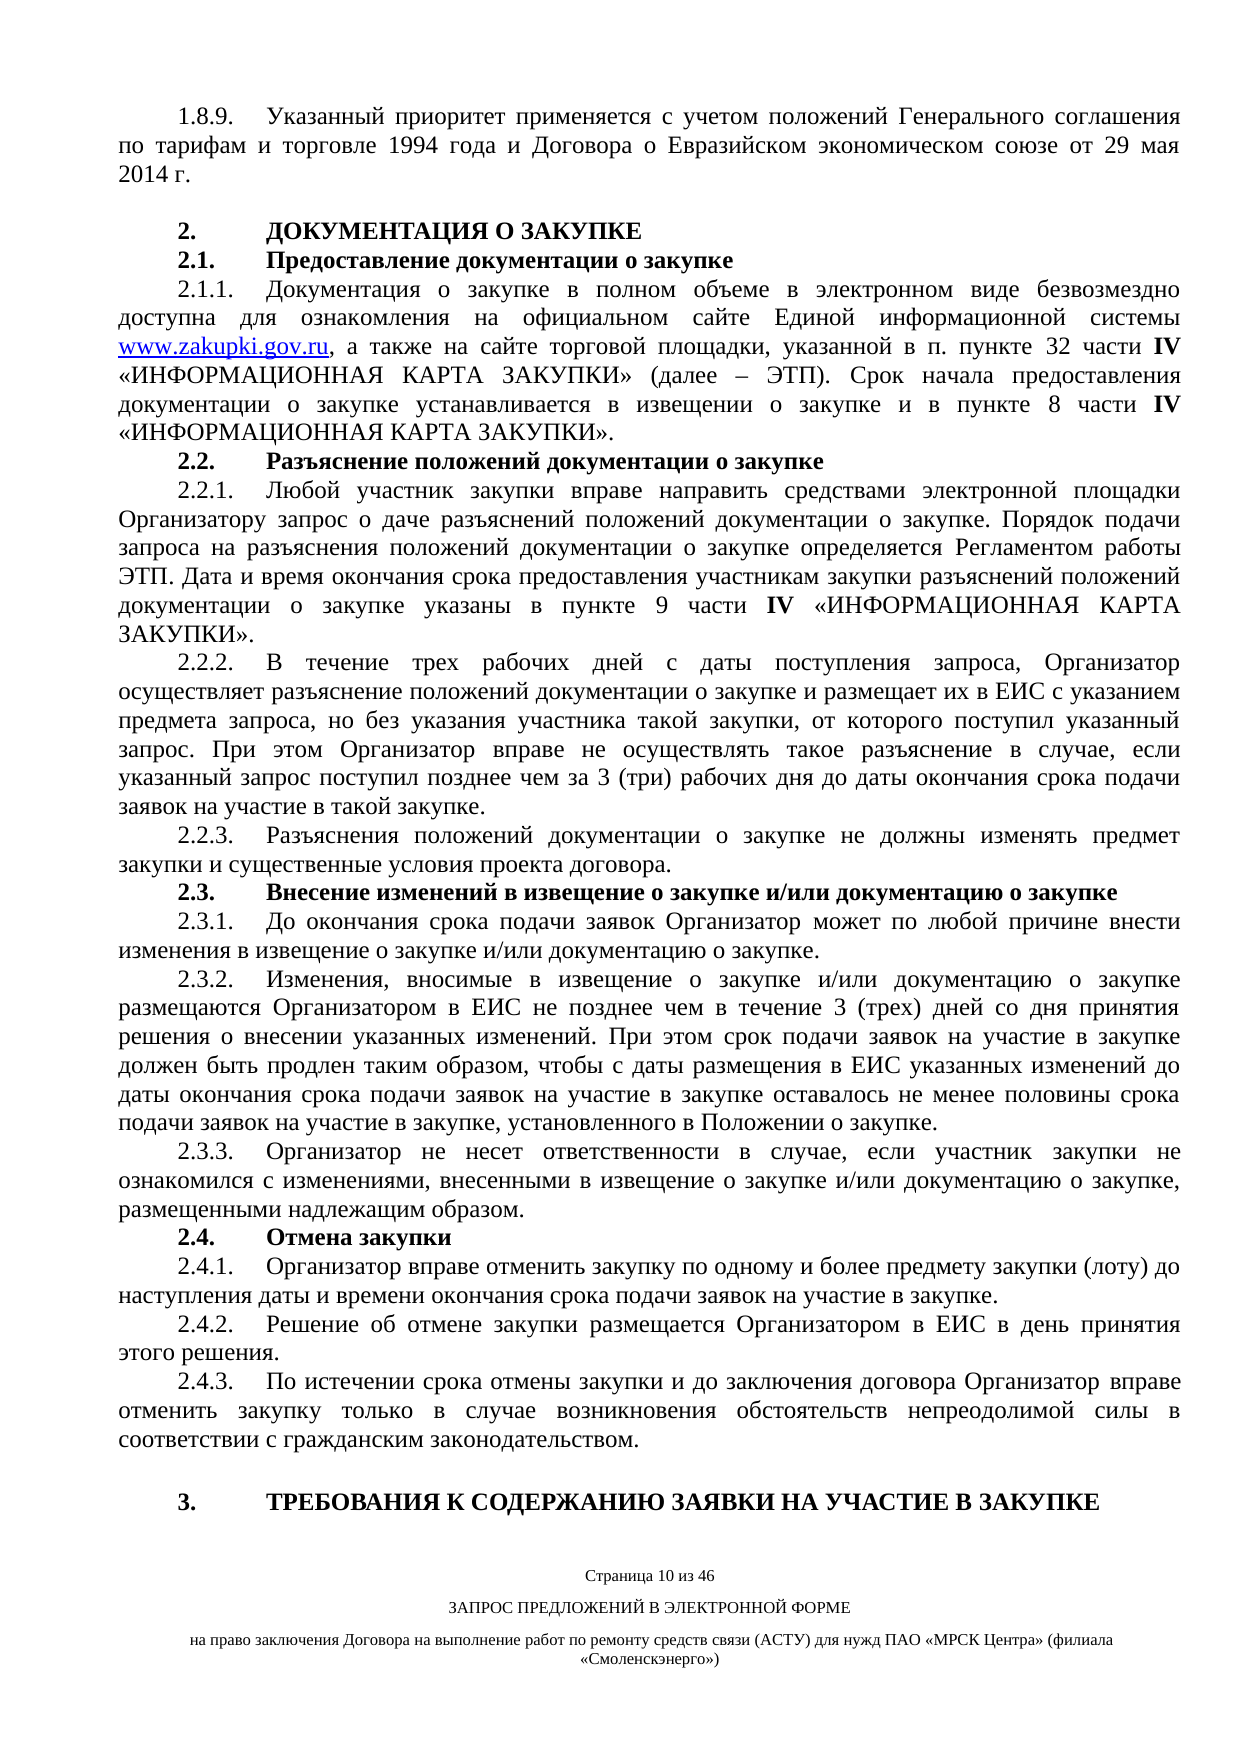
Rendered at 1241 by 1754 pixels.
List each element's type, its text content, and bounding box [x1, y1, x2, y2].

subtitle Организатор вправе отменить закупку по одному и более предмету закупки (лоту) до наступления даты и времени окончания срока подачи заявок на участие в закупке. [118, 1251, 1181, 1309]
subtitle Документация о закупке в полном объеме в электронном виде безвозмездно доступна для ознакомления на официальном сайте Единой информационной системы www.zakupki.gov.ru, а также на сайте торговой площадки, указанной в п. пункте 32 части IV «ИНФОРМАЦИОННАЯ КАРТА ЗАКУПКИ» (далее – ЭТП). Срок начала предоставления документации о закупке устанавливается в извещении о закупке и в пункте 8 части IV «ИНФОРМАЦИОННАЯ КАРТА ЗАКУПКИ». [118, 274, 1181, 446]
subtitle Указанный приоритет применяется с учетом положений Генерального соглашения по тарифам и торговле 1994 года и Договора о Евразийском экономическом союзе от 29 мая 2014 г. [118, 101, 1181, 187]
subtitle Решение об отмене закупки размещается Организатором в ЕИС в день принятия этого решения. [118, 1309, 1181, 1366]
subtitle Изменения, вносимые в извещение о закупке и/или документацию о закупке размещаются Организатором в ЕИС не позднее чем в течение 3 (трех) дней со дня принятия решения о внесении указанных изменений. При этом срок подачи заявок на участие в закупке должен быть продлен таким образом, чтобы с даты размещения в ЕИС указанных изменений до даты окончания срока подачи заявок на участие в закупке оставалось не менее половины срока подачи заявок на участие в закупке, установленного в Положении о закупке. [118, 964, 1181, 1136]
subtitle Разъяснения положений документации о закупке не должны изменять предмет закупки и существенные условия проекта договора. [118, 820, 1181, 877]
subtitle В течение трех рабочих дней с даты поступления запроса, Организатор осуществляет разъяснение положений документации о закупке и размещает их в ЕИС с указанием предмета запроса, но без указания участника такой закупки, от которого поступил указанный запрос. При этом Организатор вправе не осуществлять такое разъяснение в случае, если указанный запрос поступил позднее чем за 3 (три) рабочих дня до даты окончания срока подачи заявок на участие в такой закупке. [118, 647, 1181, 820]
subtitle Предоставление документации о закупке [118, 245, 1181, 274]
subtitle Внесение изменений в извещение о закупке и/или документацию о закупке [118, 877, 1181, 906]
subtitle Отмена закупки [118, 1222, 1181, 1251]
subtitle ДОКУМЕНТАЦИЯ О ЗАКУПКЕ [118, 216, 1181, 245]
subtitle До окончания срока подачи заявок Организатор может по любой причине внести изменения в извещение о закупке и/или документацию о закупке. [118, 906, 1181, 964]
subtitle Организатор не несет ответственности в случае, если участник закупки не ознакомился с изменениями, внесенными в извещение о закупке и/или документацию о закупке, размещенными надлежащим образом. [118, 1136, 1181, 1222]
subtitle Разъяснение положений документации о закупке [118, 446, 1181, 475]
subtitle Любой участник закупки вправе направить средствами электронной площадки Организатору запрос о даче разъяснений положений документации о закупке. Порядок подачи запроса на разъяснения положений документации о закупке определяется Регламентом работы ЭТП. Дата и время окончания срока предоставления участникам закупки разъяснений положений документации о закупке указаны в пункте 9 части IV «ИНФОРМАЦИОННАЯ КАРТА ЗАКУПКИ». [118, 475, 1181, 647]
subtitle ТРЕБОВАНИЯ К СОДЕРЖАНИЮ ЗАЯВКИ НА УЧАСТИЕ В ЗАКУПКЕ [118, 1487, 1181, 1516]
subtitle По истечении срока отмены закупки и до заключения договора Организатор вправе отменить закупку только в случае возникновения обстоятельств непреодолимой силы в соответствии с гражданским законодательством. [118, 1366, 1181, 1452]
